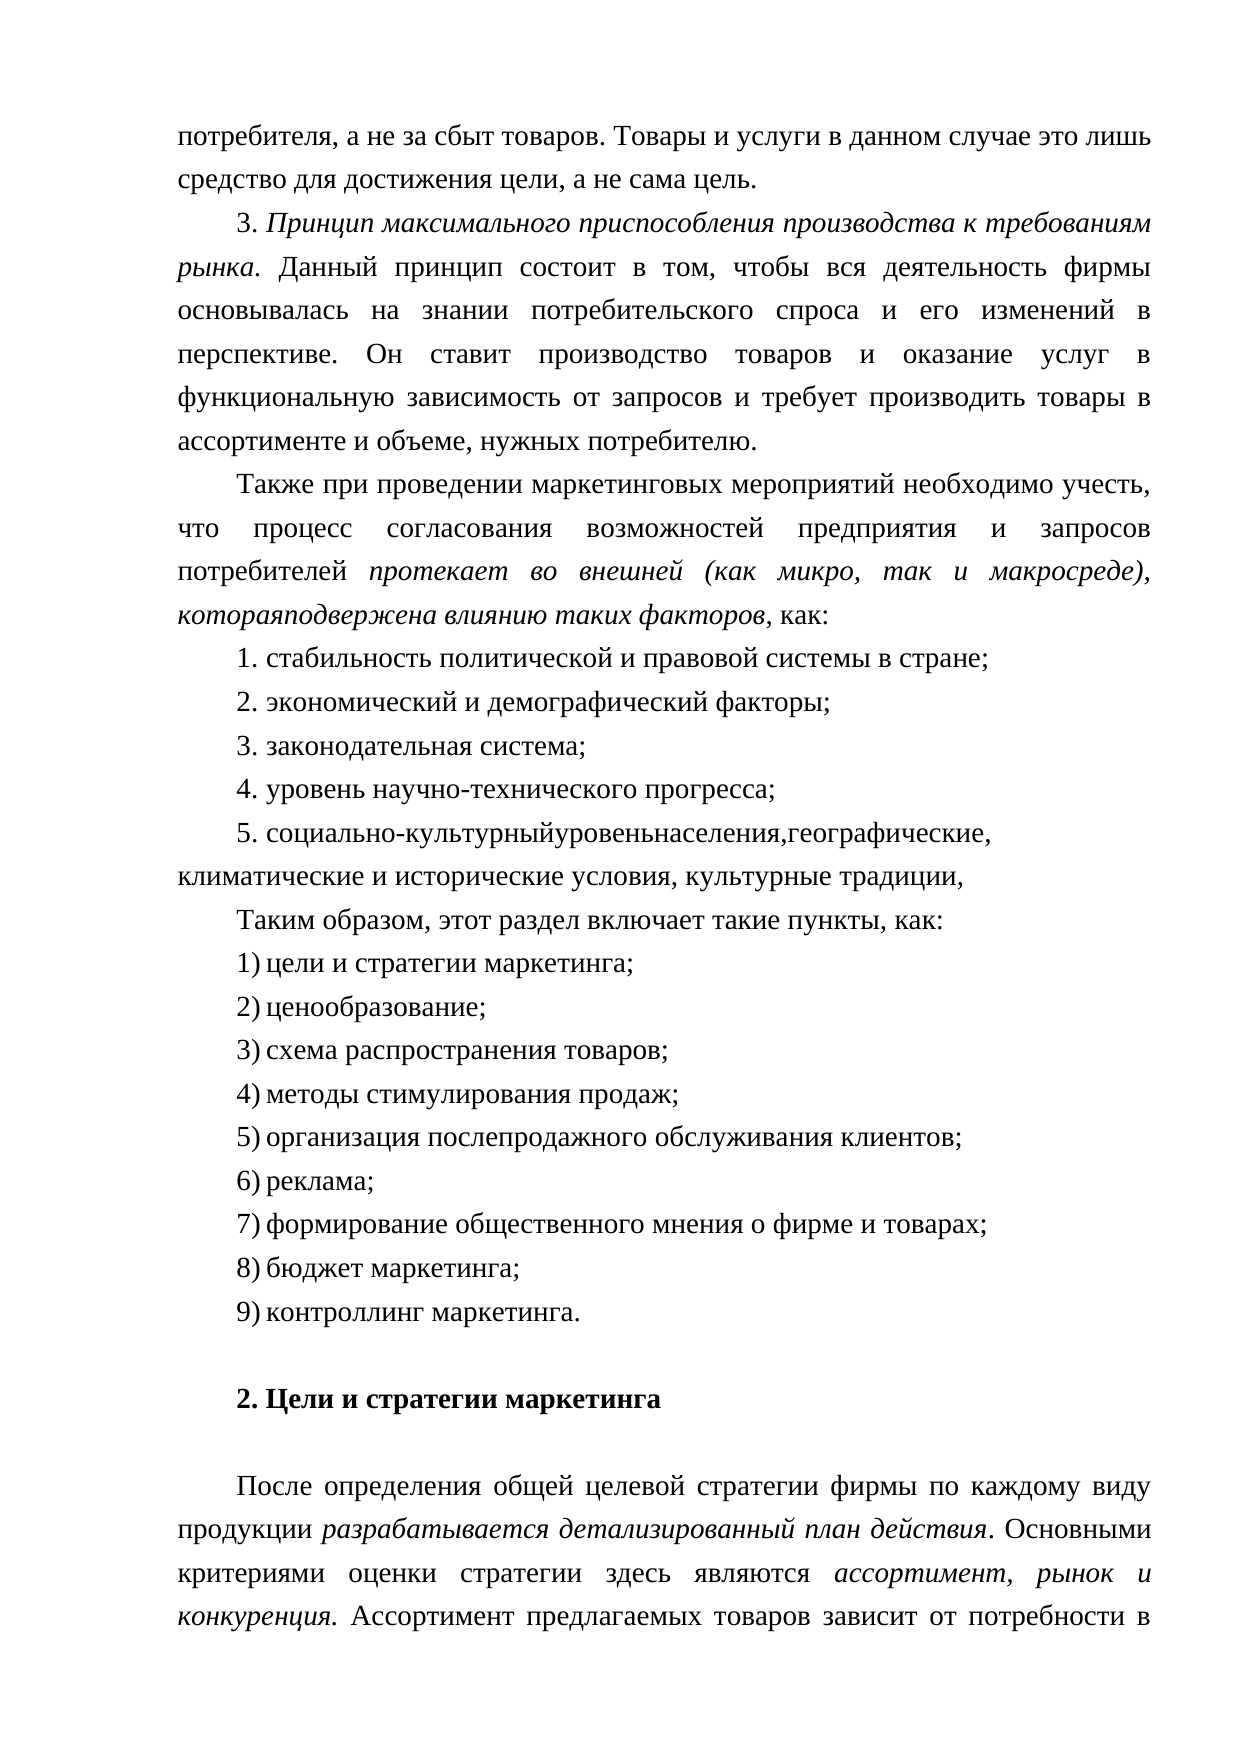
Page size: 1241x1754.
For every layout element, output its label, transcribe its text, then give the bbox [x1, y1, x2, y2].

text 3. законодательная система; [177, 728, 1152, 761]
text 9) контроллинг маркетинга. [177, 1294, 1152, 1327]
text 6) реклама; [177, 1163, 1152, 1197]
text 5. социально-культурныйуровеньнаселения,географические, климатические и исторические условия, культурные традиции, [177, 815, 1152, 892]
text 4) методы стимулирования продаж; [177, 1076, 1152, 1109]
text 7) формирование общественного мнения о фирме и товарах; [177, 1207, 1152, 1240]
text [177, 118, 1152, 195]
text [177, 1468, 1152, 1632]
text 2) ценообразование; [177, 989, 1152, 1022]
text 1) цели и стратегии маркетинга; [177, 945, 1152, 979]
text Таким образом, этот раздел включает такие пункты, как: [177, 902, 1152, 935]
text Также при проведении маркетинговых мероприятий необходимо учесть, что процесс согласования возможностей предприятия и запросов потребителей протекает во внешней (как микро, так и макросреде), котораяподвержена влиянию таких факторов, как: [177, 466, 1152, 631]
text 5) организация послепродажного обслуживания клиентов; [177, 1119, 1152, 1153]
text 2. Цели и стратегии маркетинга [177, 1381, 1152, 1414]
text 4. уровень научно-технического прогресса; [177, 771, 1152, 805]
text 1. стабильность политической и правовой системы в стране; [177, 641, 1152, 674]
text 3. Принцип максимального приспособления производства к требованиям рынка. Данный принцип состоит в том, чтобы вся деятельность фирмы основывалась на знании потребительского спроса и его изменений в перспективе. Он ставит производство товаров и оказание услуг в функциональную зависимость от запросов и требует производить товары в ассортименте и объеме, нужных потребителю. [177, 205, 1152, 456]
text 3) схема распространения товаров; [177, 1032, 1152, 1066]
text 2. экономический и демографический факторы; [177, 684, 1152, 718]
text 8) бюджет маркетинга; [177, 1250, 1152, 1284]
